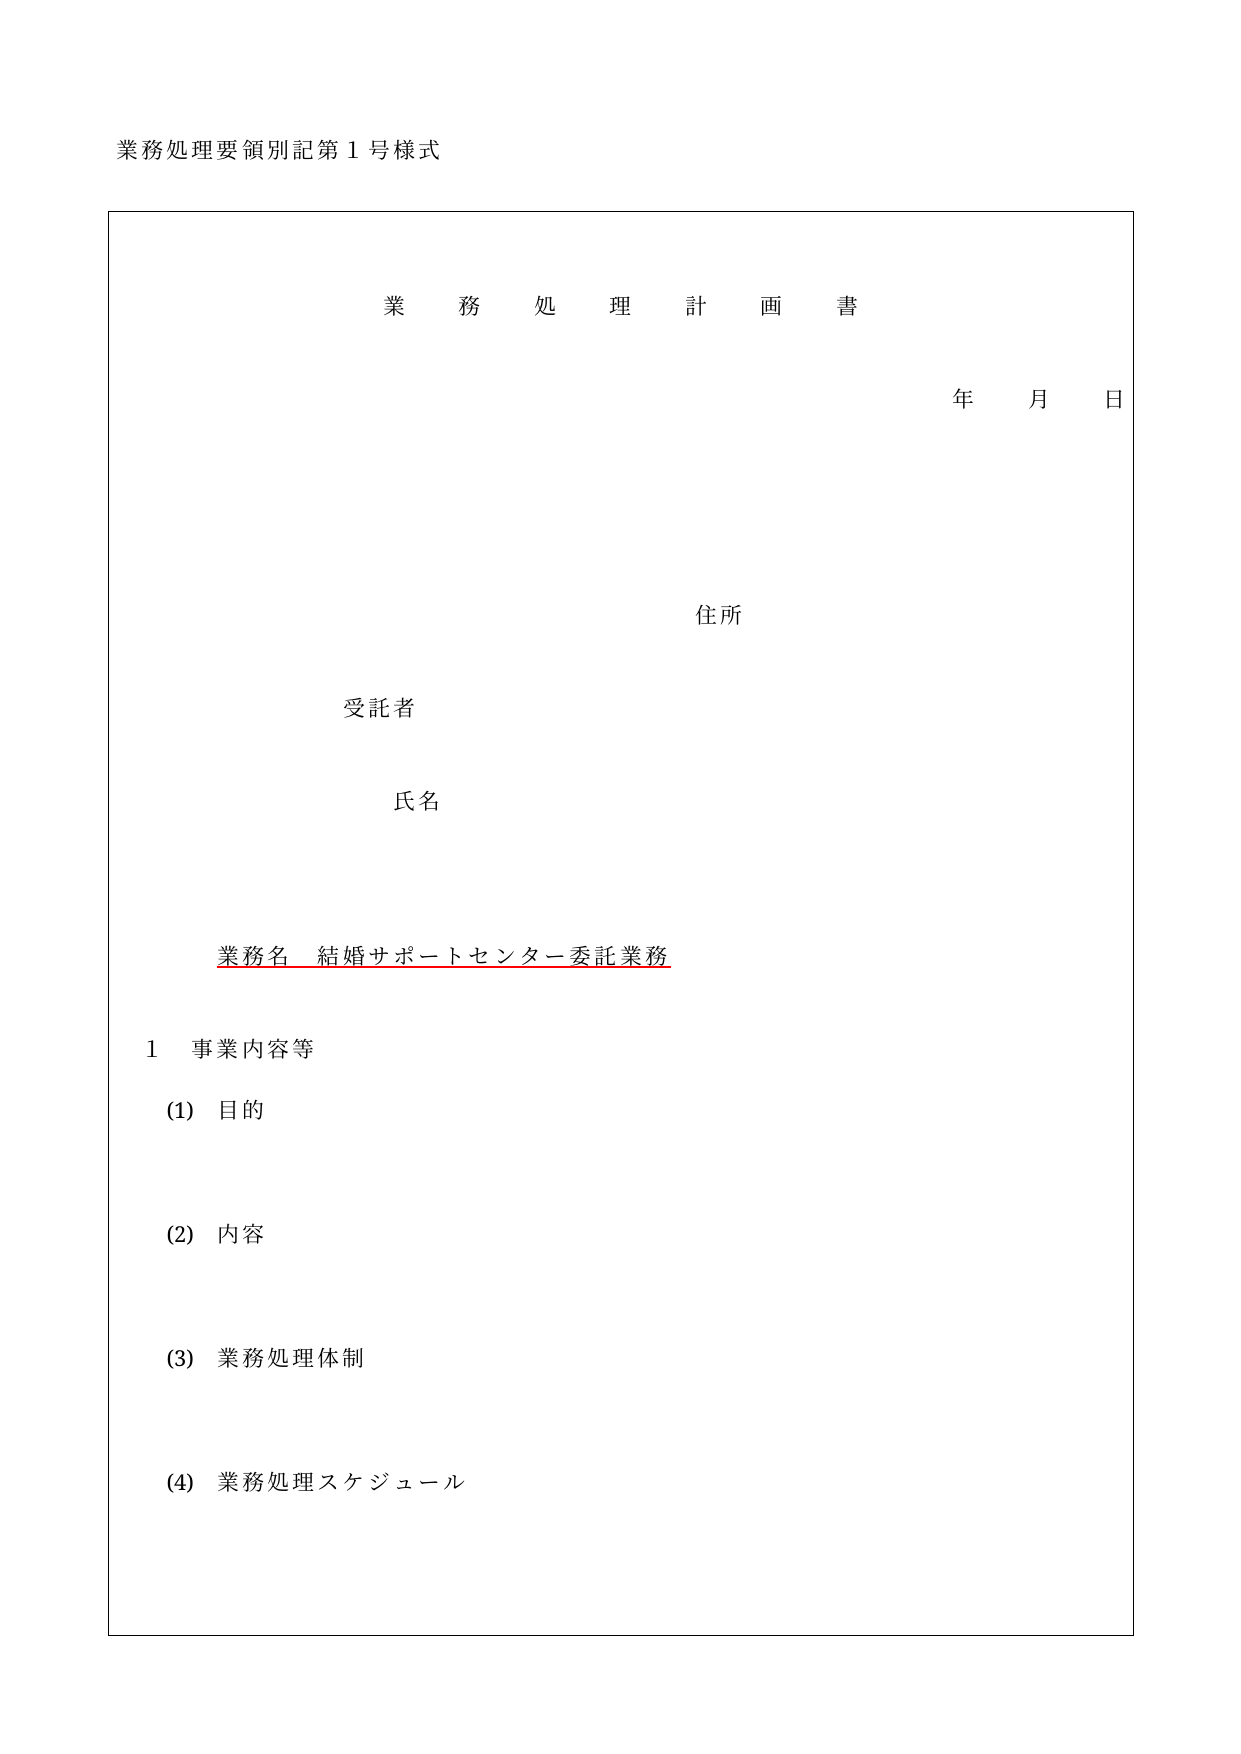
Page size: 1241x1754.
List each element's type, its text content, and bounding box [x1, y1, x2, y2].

text 業務処理要領別記第１号様式 [91, 118, 1149, 180]
table_header 業 務 処 理 計 画 書 年 月 日 住所 受託者 氏名 業務名 結婚サポートセンター委託業務 １ 事業内容等 (1) 目的 (2) 内容 (3) 業務処理体制 (4) 業務処理スケジュール [109, 212, 1133, 1635]
